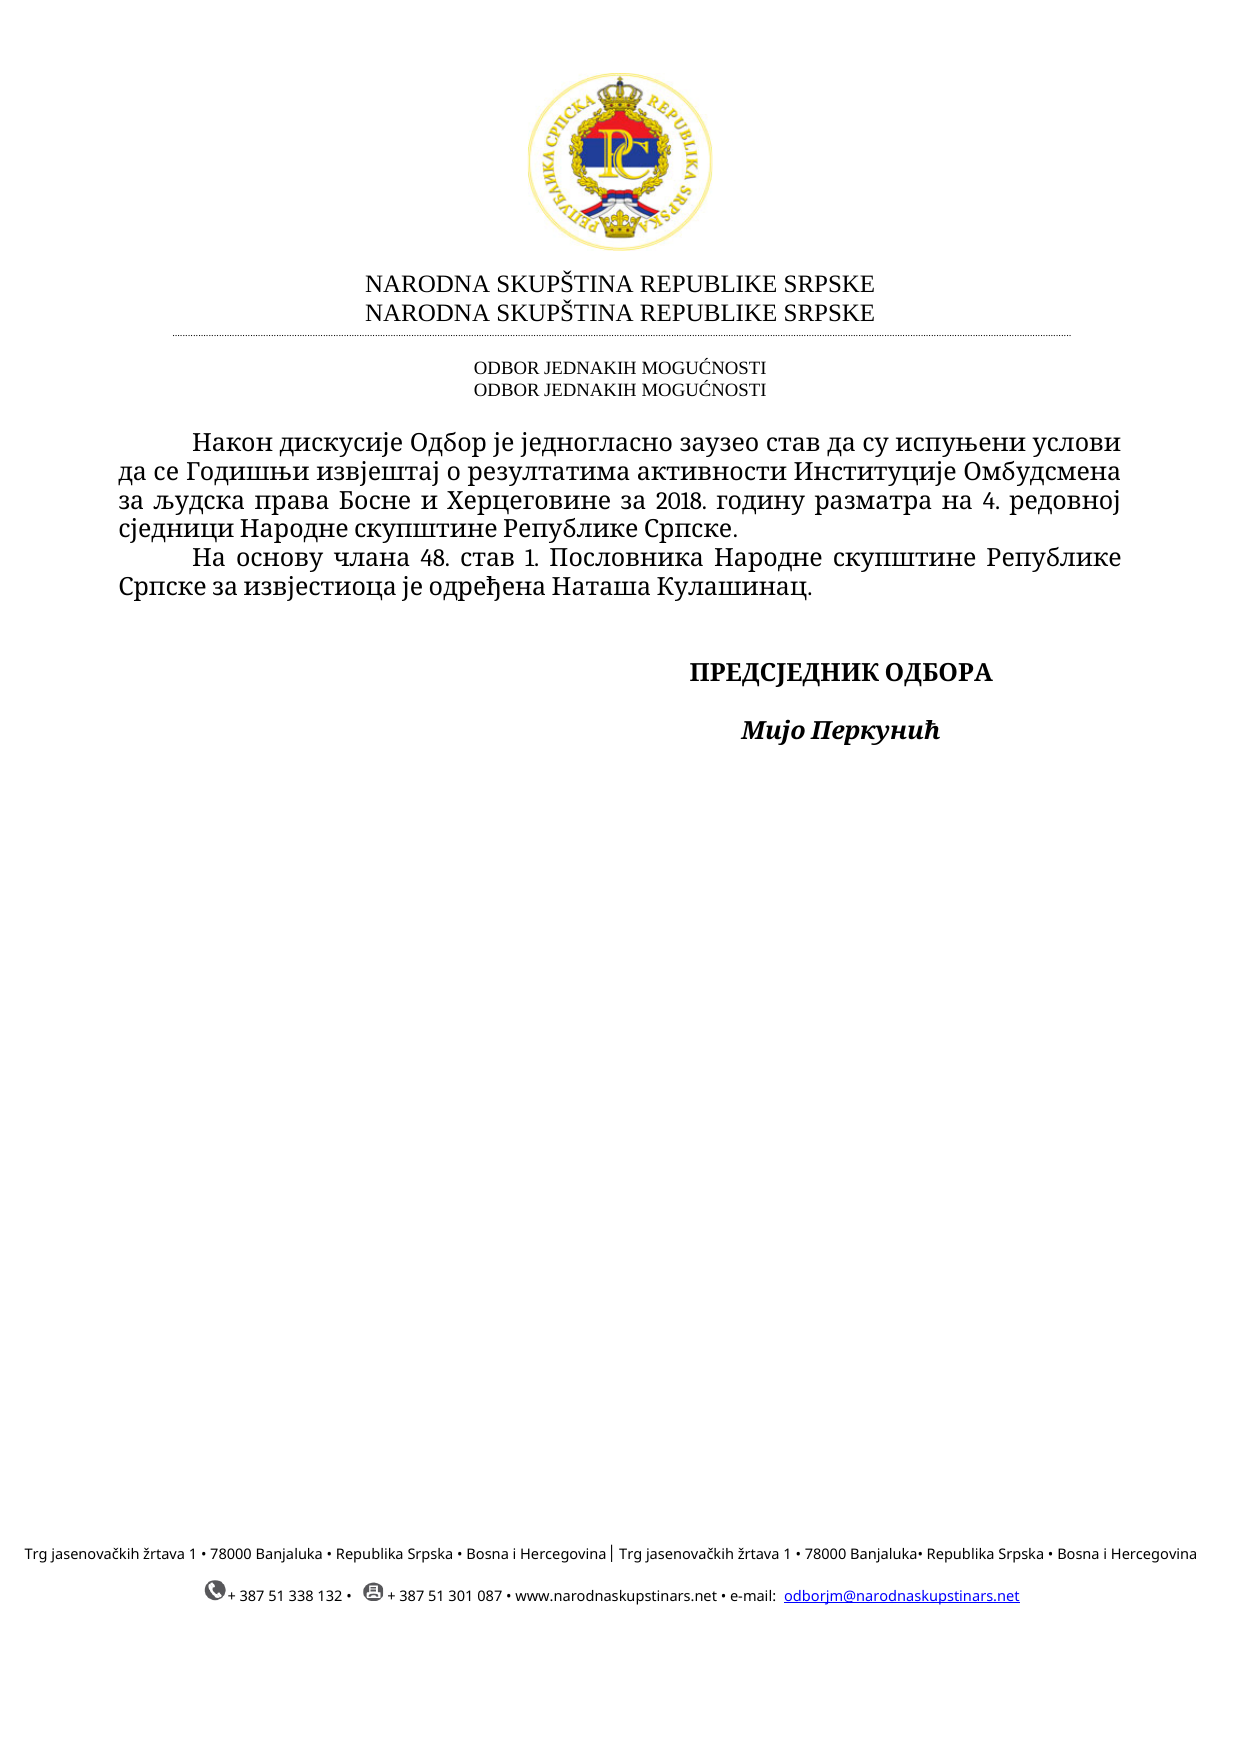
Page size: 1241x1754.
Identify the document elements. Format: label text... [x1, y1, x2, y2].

text Након дискусије Одбор је једногласно заузео став да су испуњени услови да се Годишњи извјештај о резултатима активности Институције Омбудсмена за људска права Босне и Херцеговине за 2018. годину разматра на 4. редовној сједници Народне скупштине Републике Српске. [118, 429, 1122, 544]
text ПРЕДСЈЕДНИК ОДБОРА [118, 659, 1122, 688]
text На основу члана 48. став 1. Пословника Народне скупштине Републике Српске за извјестиоца је одређена Наташа Кулашинац. [118, 544, 1122, 602]
text Мијо Перкунић [634, 717, 1122, 745]
